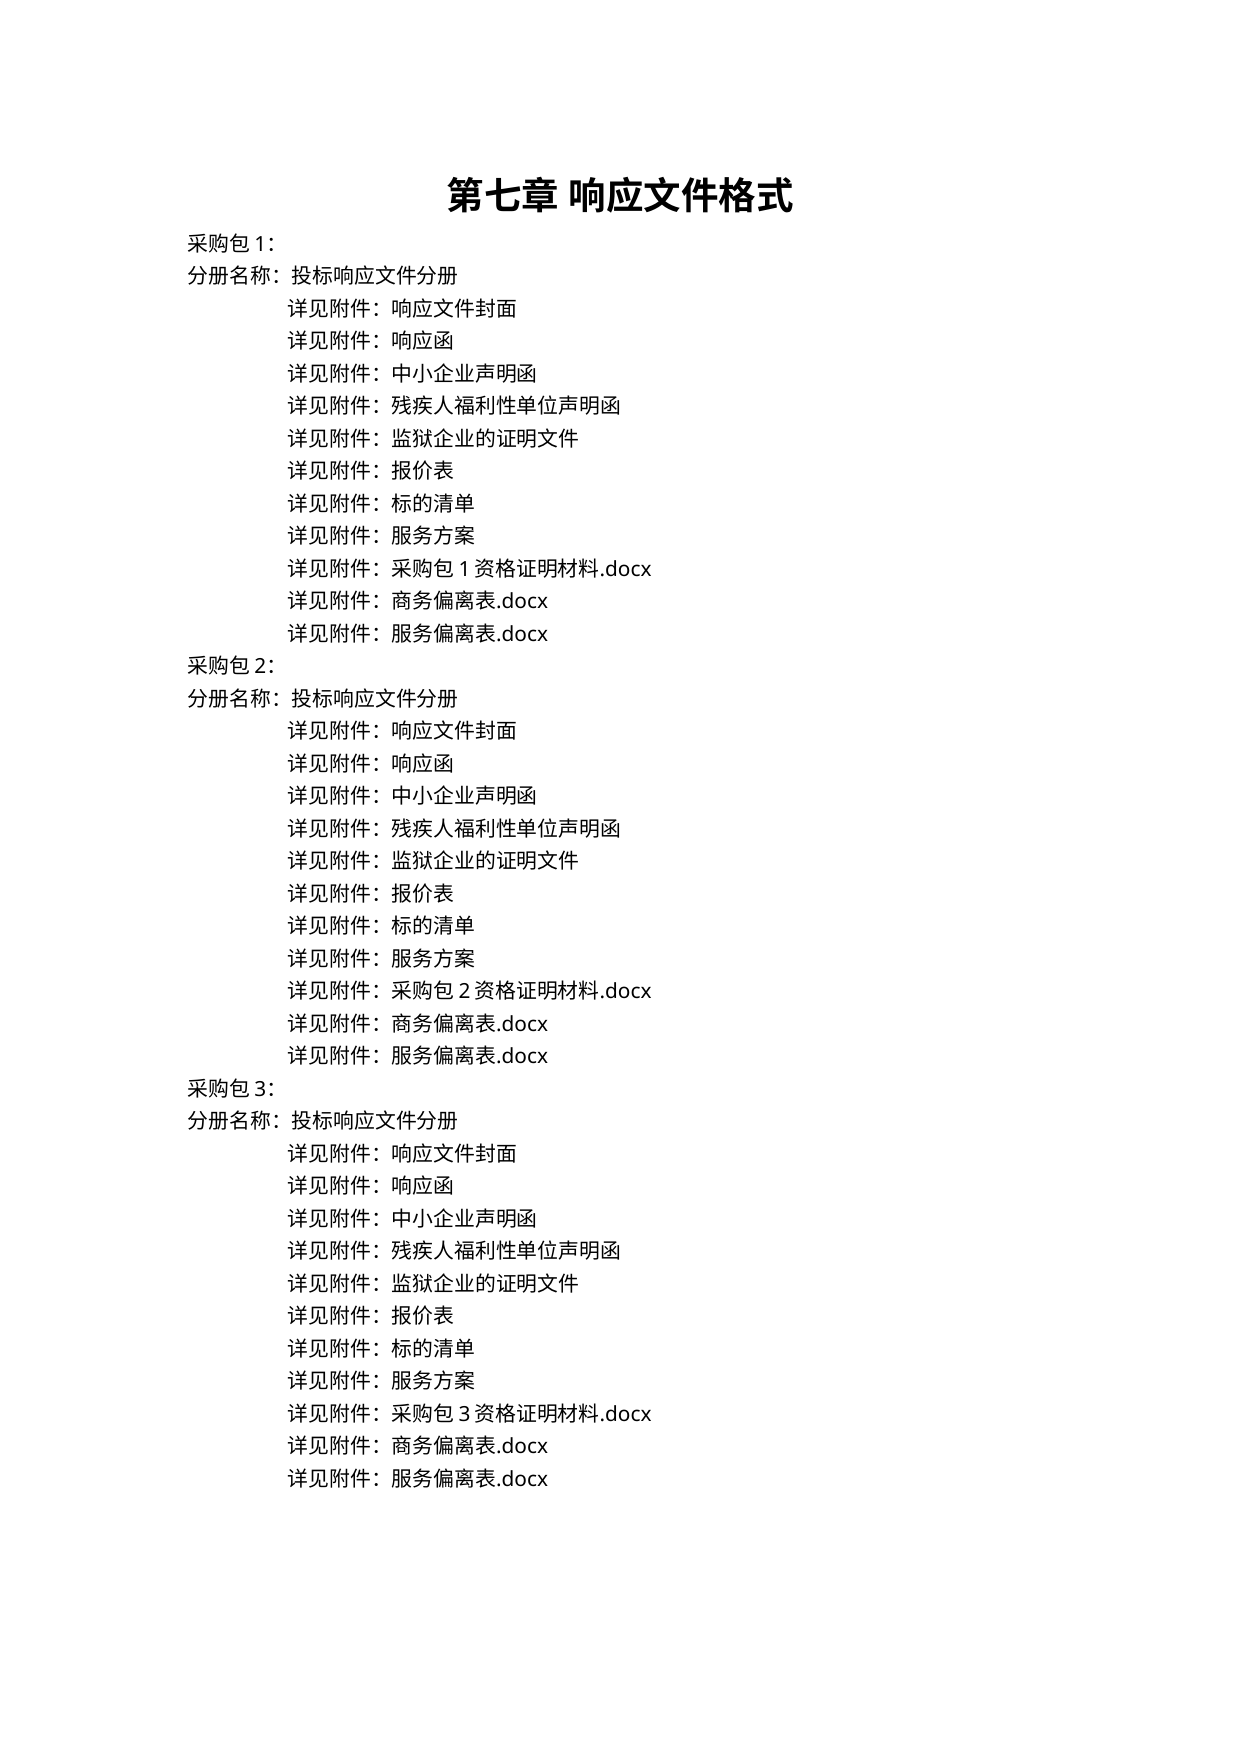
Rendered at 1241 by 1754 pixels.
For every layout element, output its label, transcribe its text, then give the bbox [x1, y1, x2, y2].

text 详见附件：中小企业声明函 [187, 1202, 1053, 1234]
text 分册名称：投标响应文件分册 [187, 259, 1053, 292]
text 详见附件：报价表 [187, 877, 1053, 909]
text 详见附件：残疾人福利性单位声明函 [187, 389, 1053, 422]
text 详见附件：监狱企业的证明文件 [187, 422, 1053, 454]
text 详见附件：采购包2资格证明材料.docx [187, 974, 1053, 1007]
text 详见附件：中小企业声明函 [187, 357, 1053, 389]
text 详见附件：标的清单 [187, 909, 1053, 942]
text 详见附件：标的清单 [187, 487, 1053, 519]
text 详见附件：中小企业声明函 [187, 779, 1053, 812]
text 详见附件：残疾人福利性单位声明函 [187, 1234, 1053, 1267]
text 详见附件：报价表 [187, 454, 1053, 487]
text 第七章 响应文件格式 [187, 162, 1053, 227]
text 详见附件：采购包3资格证明材料.docx [187, 1397, 1053, 1429]
text 采购包3： [187, 1072, 1053, 1104]
text 详见附件：服务方案 [187, 519, 1053, 552]
text 详见附件：服务方案 [187, 942, 1053, 974]
text 分册名称：投标响应文件分册 [187, 1104, 1053, 1137]
text 详见附件：响应函 [187, 747, 1053, 779]
text 详见附件：监狱企业的证明文件 [187, 844, 1053, 877]
text 采购包2： [187, 649, 1053, 682]
text 详见附件：服务偏离表.docx [187, 1462, 1053, 1494]
text 详见附件：服务方案 [187, 1364, 1053, 1397]
text 详见附件：报价表 [187, 1299, 1053, 1332]
text 详见附件：商务偏离表.docx [187, 1007, 1053, 1039]
text 详见附件：采购包1资格证明材料.docx [187, 552, 1053, 584]
text 分册名称：投标响应文件分册 [187, 682, 1053, 714]
text 详见附件：商务偏离表.docx [187, 584, 1053, 617]
text 详见附件：服务偏离表.docx [187, 617, 1053, 649]
text 详见附件：残疾人福利性单位声明函 [187, 812, 1053, 844]
text 详见附件：监狱企业的证明文件 [187, 1267, 1053, 1299]
text 详见附件：响应文件封面 [187, 1137, 1053, 1169]
text 详见附件：响应文件封面 [187, 714, 1053, 747]
text 详见附件：服务偏离表.docx [187, 1039, 1053, 1072]
text 详见附件：响应函 [187, 324, 1053, 357]
text 采购包1： [187, 227, 1053, 259]
text 详见附件：响应函 [187, 1169, 1053, 1202]
text 详见附件：响应文件封面 [187, 292, 1053, 324]
text 详见附件：标的清单 [187, 1332, 1053, 1364]
text 详见附件：商务偏离表.docx [187, 1429, 1053, 1462]
